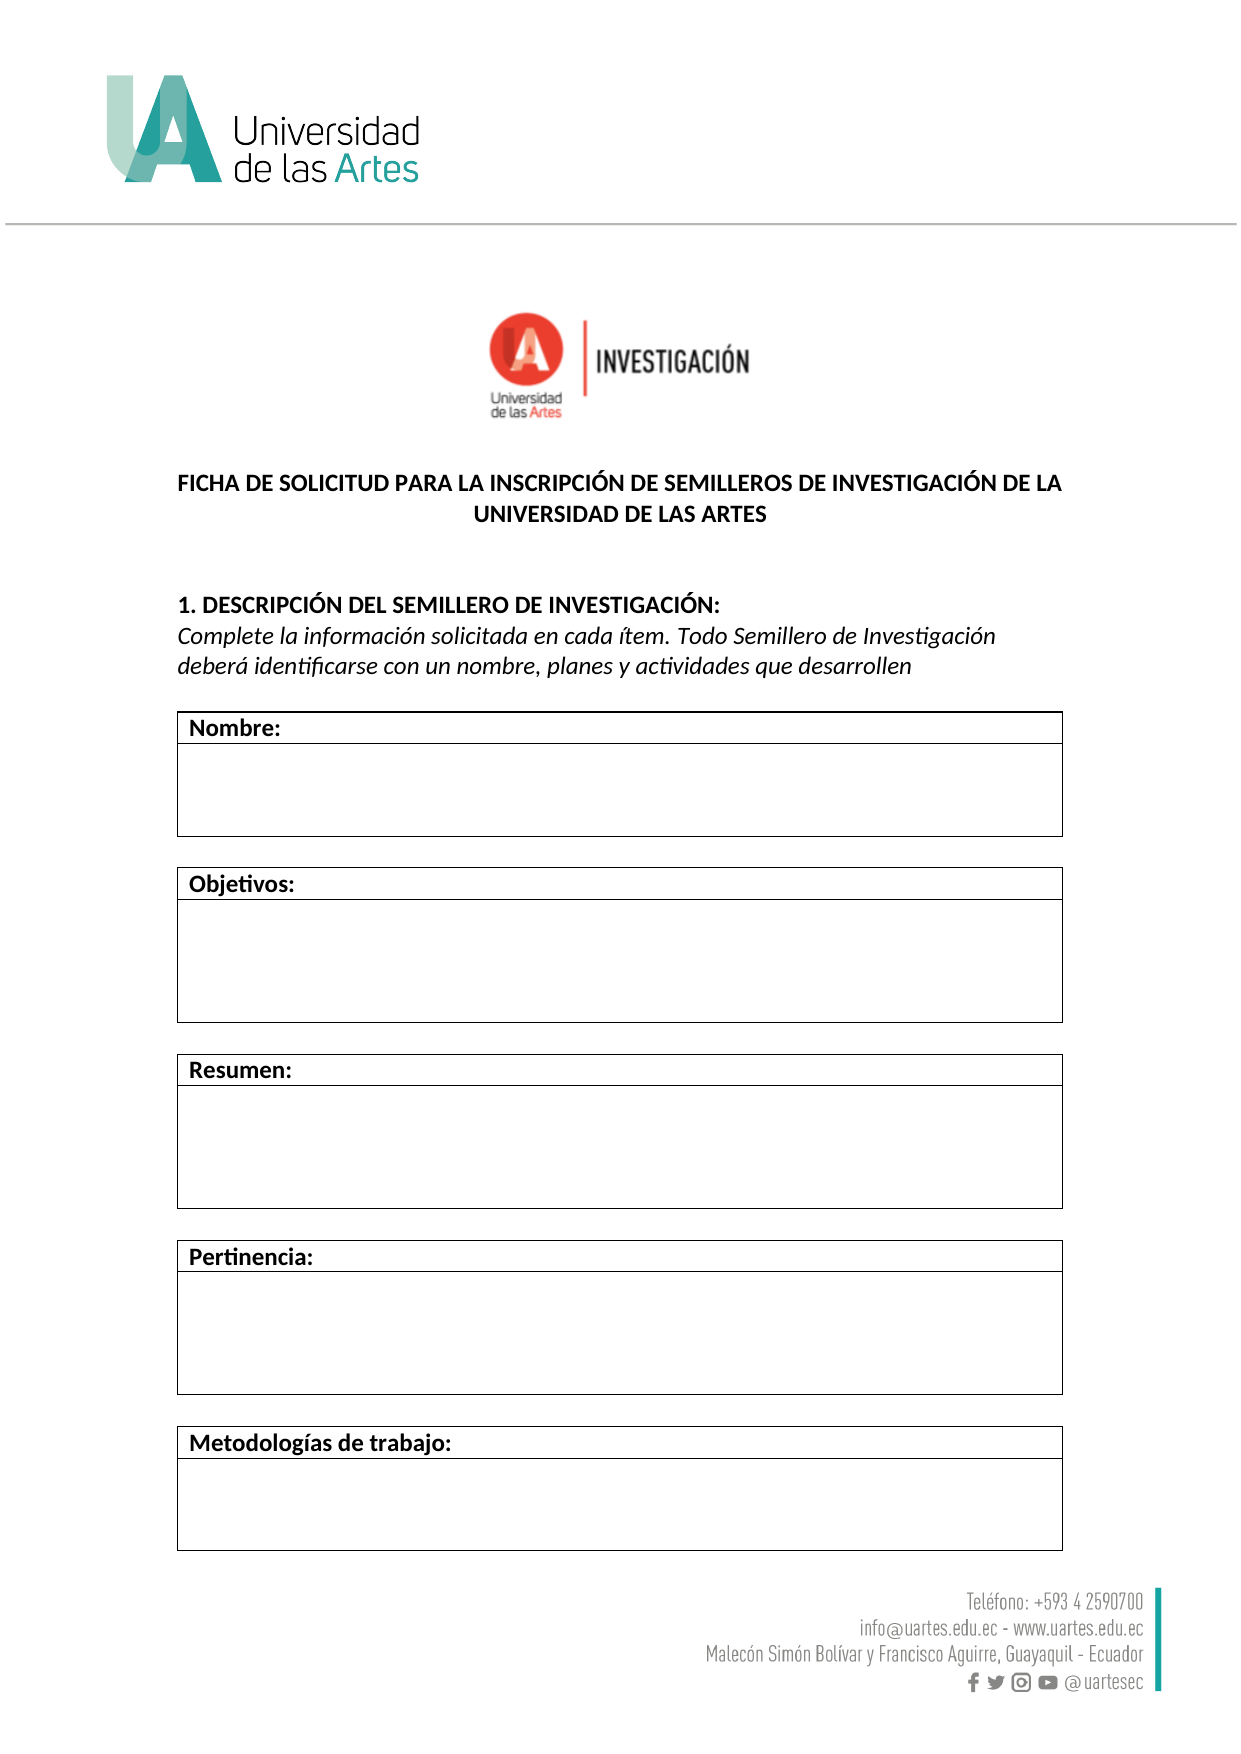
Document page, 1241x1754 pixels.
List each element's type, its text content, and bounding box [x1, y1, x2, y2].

text 1. DESCRIPCIÓN DEL SEMILLERO DE INVESTIGACIÓN: [177, 589, 1063, 620]
picture [97, 66, 436, 192]
table_cell [178, 744, 1062, 836]
table_cell [178, 900, 1062, 1022]
picture [692, 1574, 1168, 1704]
table_cell [178, 1272, 1062, 1394]
table_header Nombre: [178, 713, 1062, 743]
table_header Resumen: [178, 1055, 1062, 1085]
table_header Pertinencia: [178, 1241, 1062, 1271]
text Complete la información solicitada en cada ítem. Todo Semillero de Investigación deberá identificarse con un nombre, planes y actividades que desarrollen [177, 620, 1063, 681]
table_cell [178, 1459, 1062, 1550]
picture [0, 219, 1241, 228]
table_header Metodologías de trabajo: [178, 1427, 1062, 1457]
text FICHA DE SOLICITUD PARA LA INSCRIPCIÓN DE SEMILLEROS DE INVESTIGACIÓN DE LA UNIVERSIDAD DE LAS ARTES [177, 467, 1063, 528]
table_header Objetivos: [178, 868, 1062, 899]
table_cell [178, 1086, 1062, 1208]
